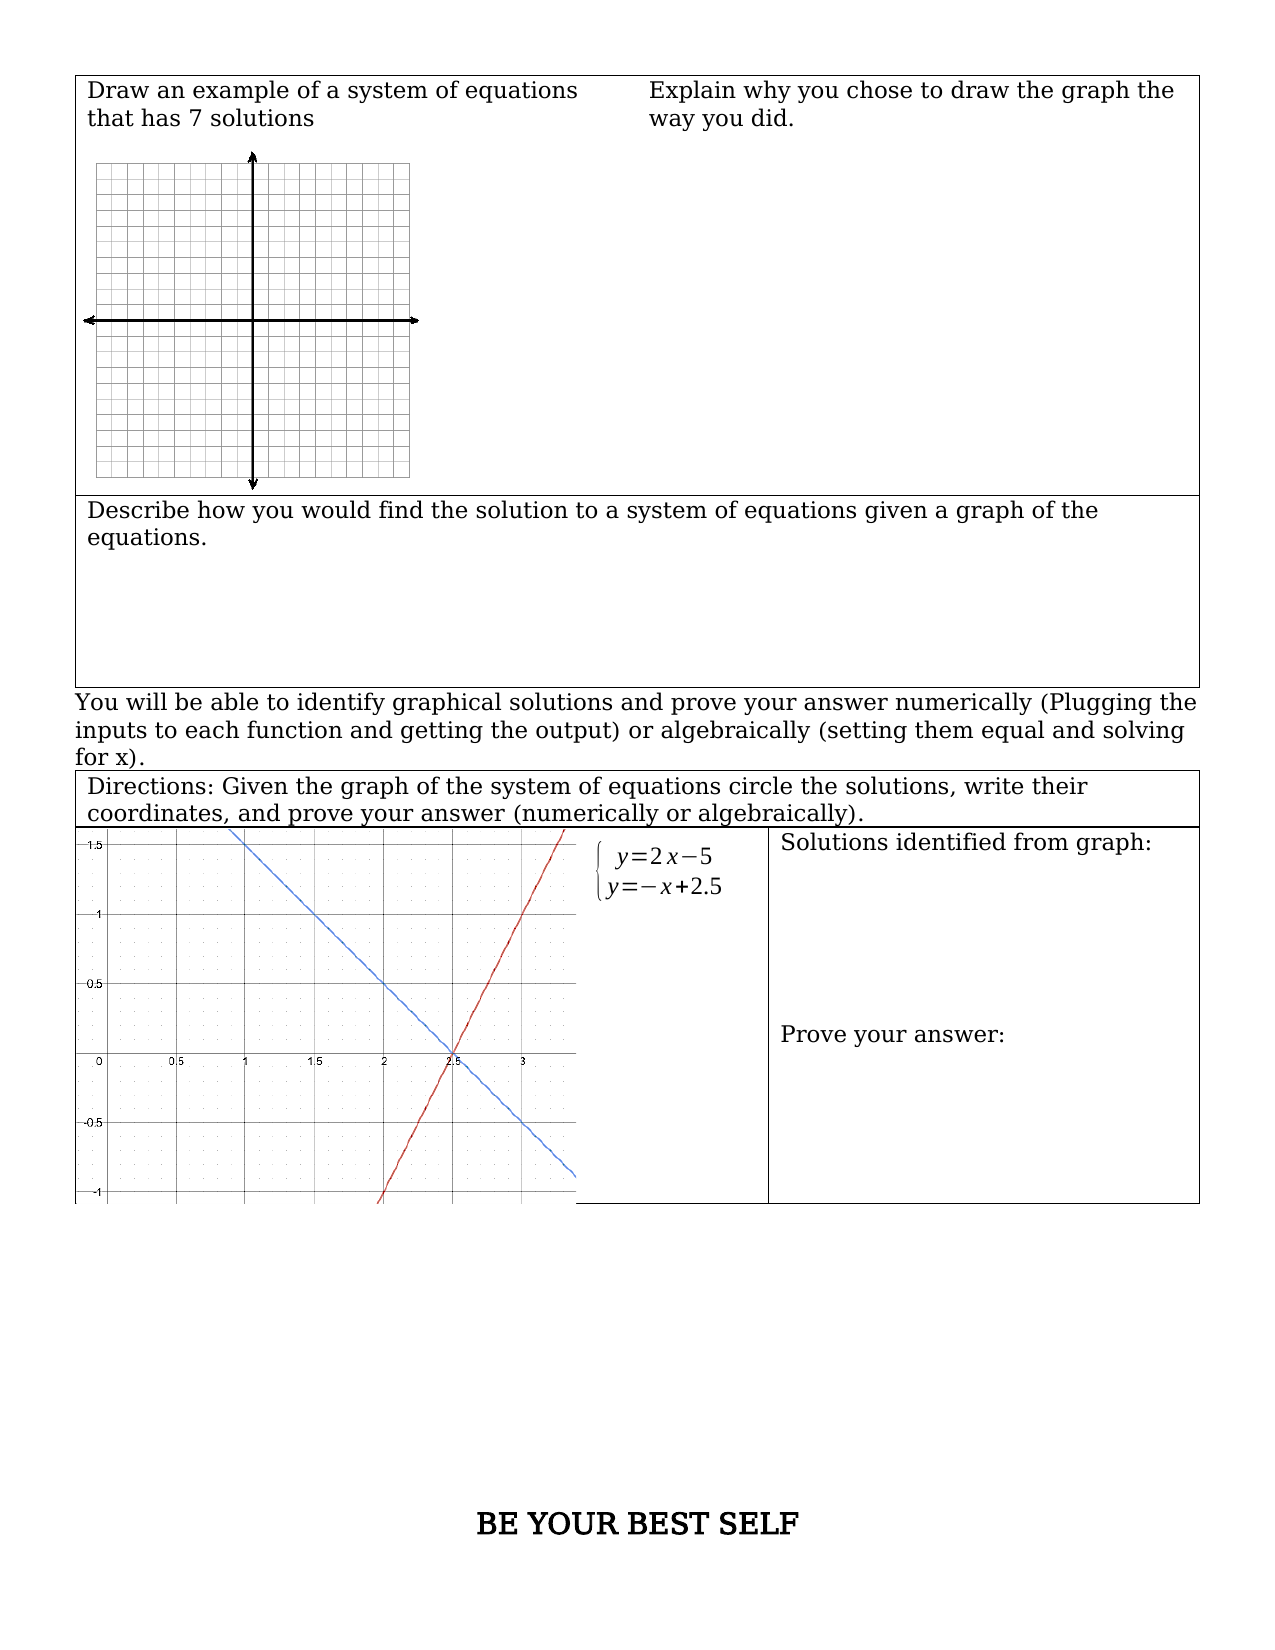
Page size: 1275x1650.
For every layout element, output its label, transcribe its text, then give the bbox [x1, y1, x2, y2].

table_cell Describe how you would find the solution to a system of equations given a graph of the equations. [76, 496, 1199, 687]
table_cell Draw an example of a system of equations that has 7 solutions [76, 76, 637, 494]
table_cell [76, 828, 768, 1203]
picture [76, 829, 577, 1204]
table_cell Explain why you chose to draw the graph the way you did. [638, 76, 1199, 494]
text You will be able to identify graphical solutions and prove your answer numerically (Plugging the inputs to each function and getting the output) or algebraically (setting them equal and solving for x). [75, 688, 1200, 770]
table_header Directions: Given the graph of the system of equations circle the solutions, write their coordinates, and prove your answer (numerically or algebraically). [76, 771, 1199, 826]
picture [83, 151, 421, 495]
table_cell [769, 828, 1199, 1203]
